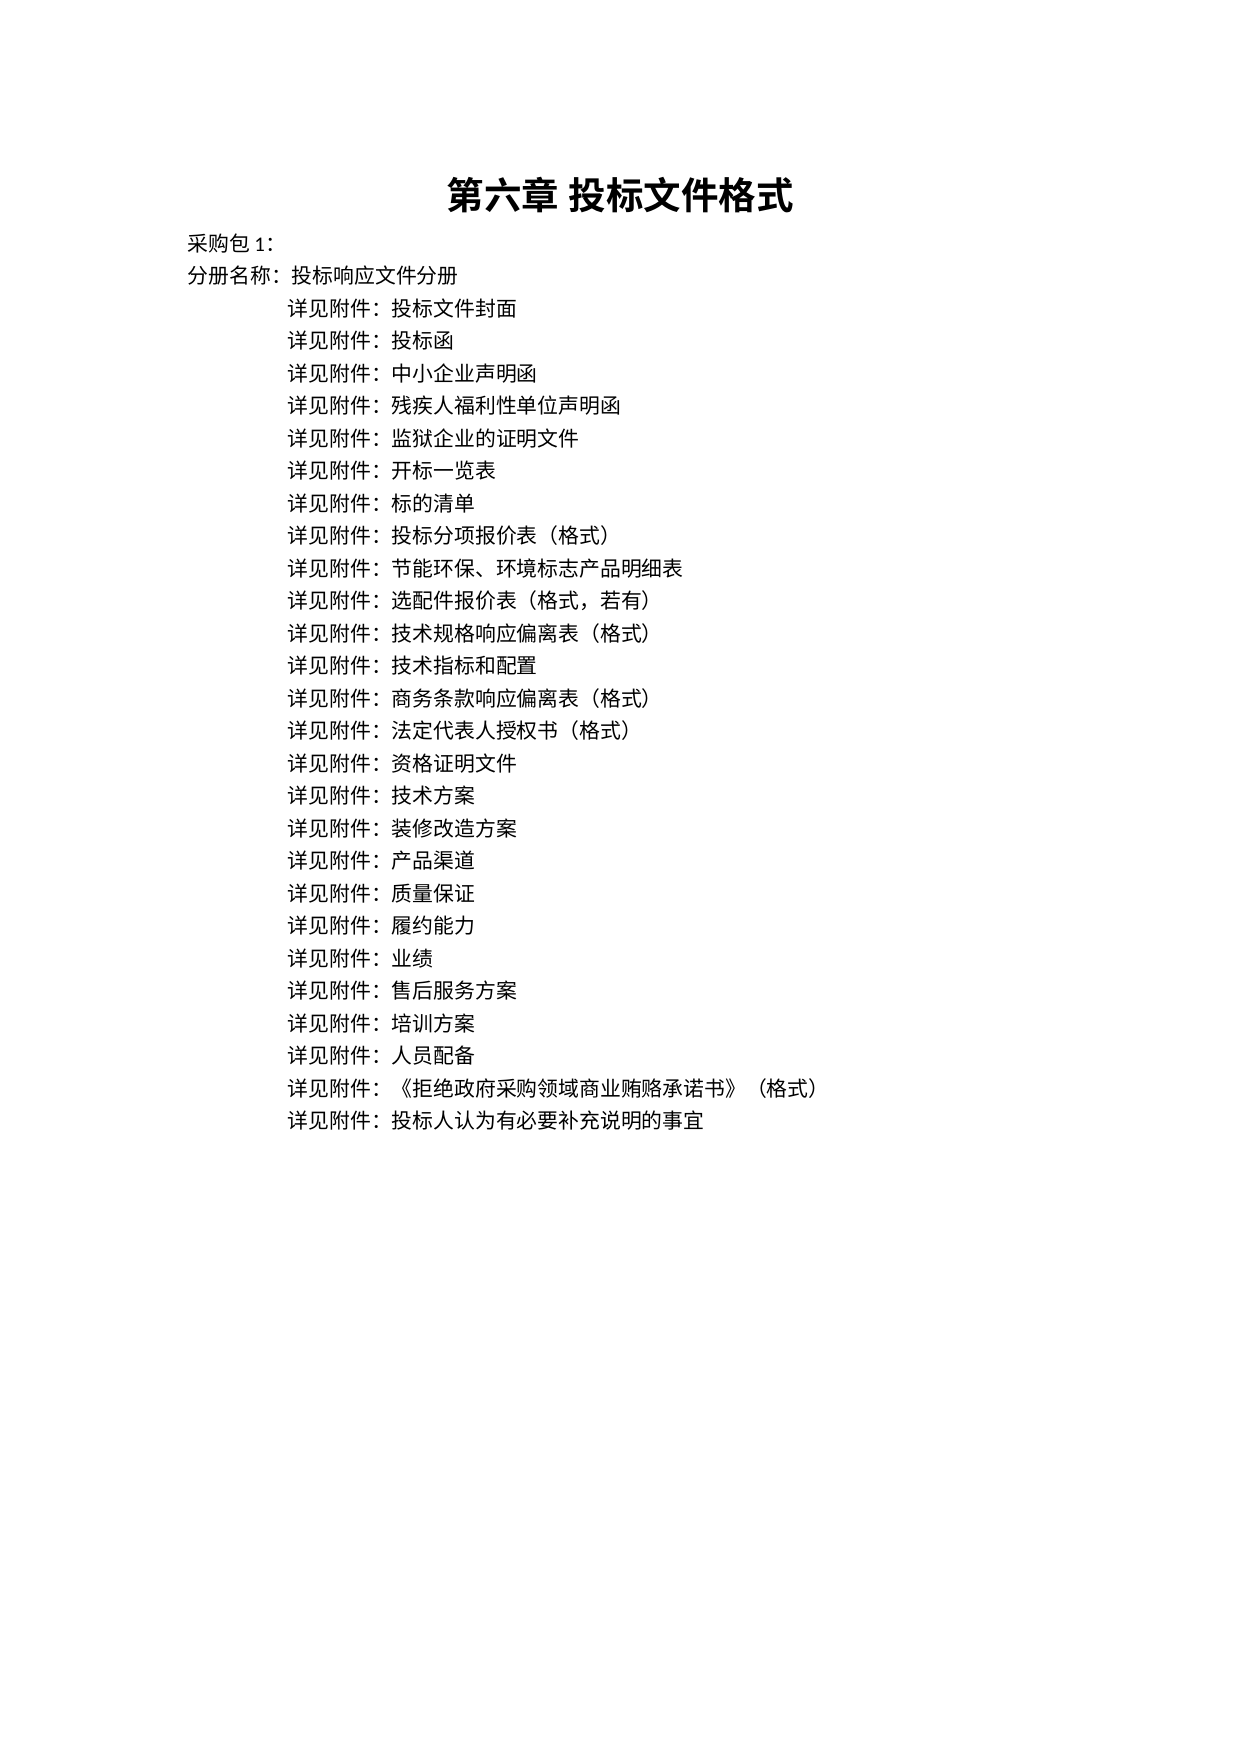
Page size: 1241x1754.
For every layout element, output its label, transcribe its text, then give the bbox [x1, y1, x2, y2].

text 详见附件：投标函 [187, 324, 1053, 357]
text 详见附件：技术指标和配置 [187, 649, 1053, 682]
text 详见附件：法定代表人授权书（格式） [187, 714, 1053, 747]
text 详见附件：投标分项报价表（格式） [187, 519, 1053, 552]
text 详见附件：履约能力 [187, 909, 1053, 942]
text 详见附件：投标人认为有必要补充说明的事宜 [187, 1104, 1053, 1137]
text 详见附件：质量保证 [187, 877, 1053, 909]
text 详见附件：标的清单 [187, 487, 1053, 519]
text 详见附件：投标文件封面 [187, 292, 1053, 324]
text 详见附件：售后服务方案 [187, 974, 1053, 1007]
text 详见附件：商务条款响应偏离表（格式） [187, 682, 1053, 714]
text 详见附件：中小企业声明函 [187, 357, 1053, 389]
text 第六章 投标文件格式 [187, 162, 1053, 227]
text 详见附件：节能环保、环境标志产品明细表 [187, 552, 1053, 584]
text 详见附件：人员配备 [187, 1039, 1053, 1072]
text 详见附件：残疾人福利性单位声明函 [187, 389, 1053, 422]
text 详见附件：监狱企业的证明文件 [187, 422, 1053, 454]
text 详见附件：选配件报价表（格式，若有） [187, 584, 1053, 617]
text 详见附件：装修改造方案 [187, 812, 1053, 844]
text 采购包1： [187, 227, 1053, 259]
text 分册名称：投标响应文件分册 [187, 259, 1053, 292]
text 详见附件：技术规格响应偏离表（格式） [187, 617, 1053, 649]
text 详见附件：培训方案 [187, 1007, 1053, 1039]
text 详见附件：业绩 [187, 942, 1053, 974]
text 详见附件：开标一览表 [187, 454, 1053, 487]
text 详见附件：资格证明文件 [187, 747, 1053, 779]
text 详见附件：产品渠道 [187, 844, 1053, 877]
text 详见附件：《拒绝政府采购领域商业贿赂承诺书》（格式） [187, 1072, 1053, 1104]
text 详见附件：技术方案 [187, 779, 1053, 812]
